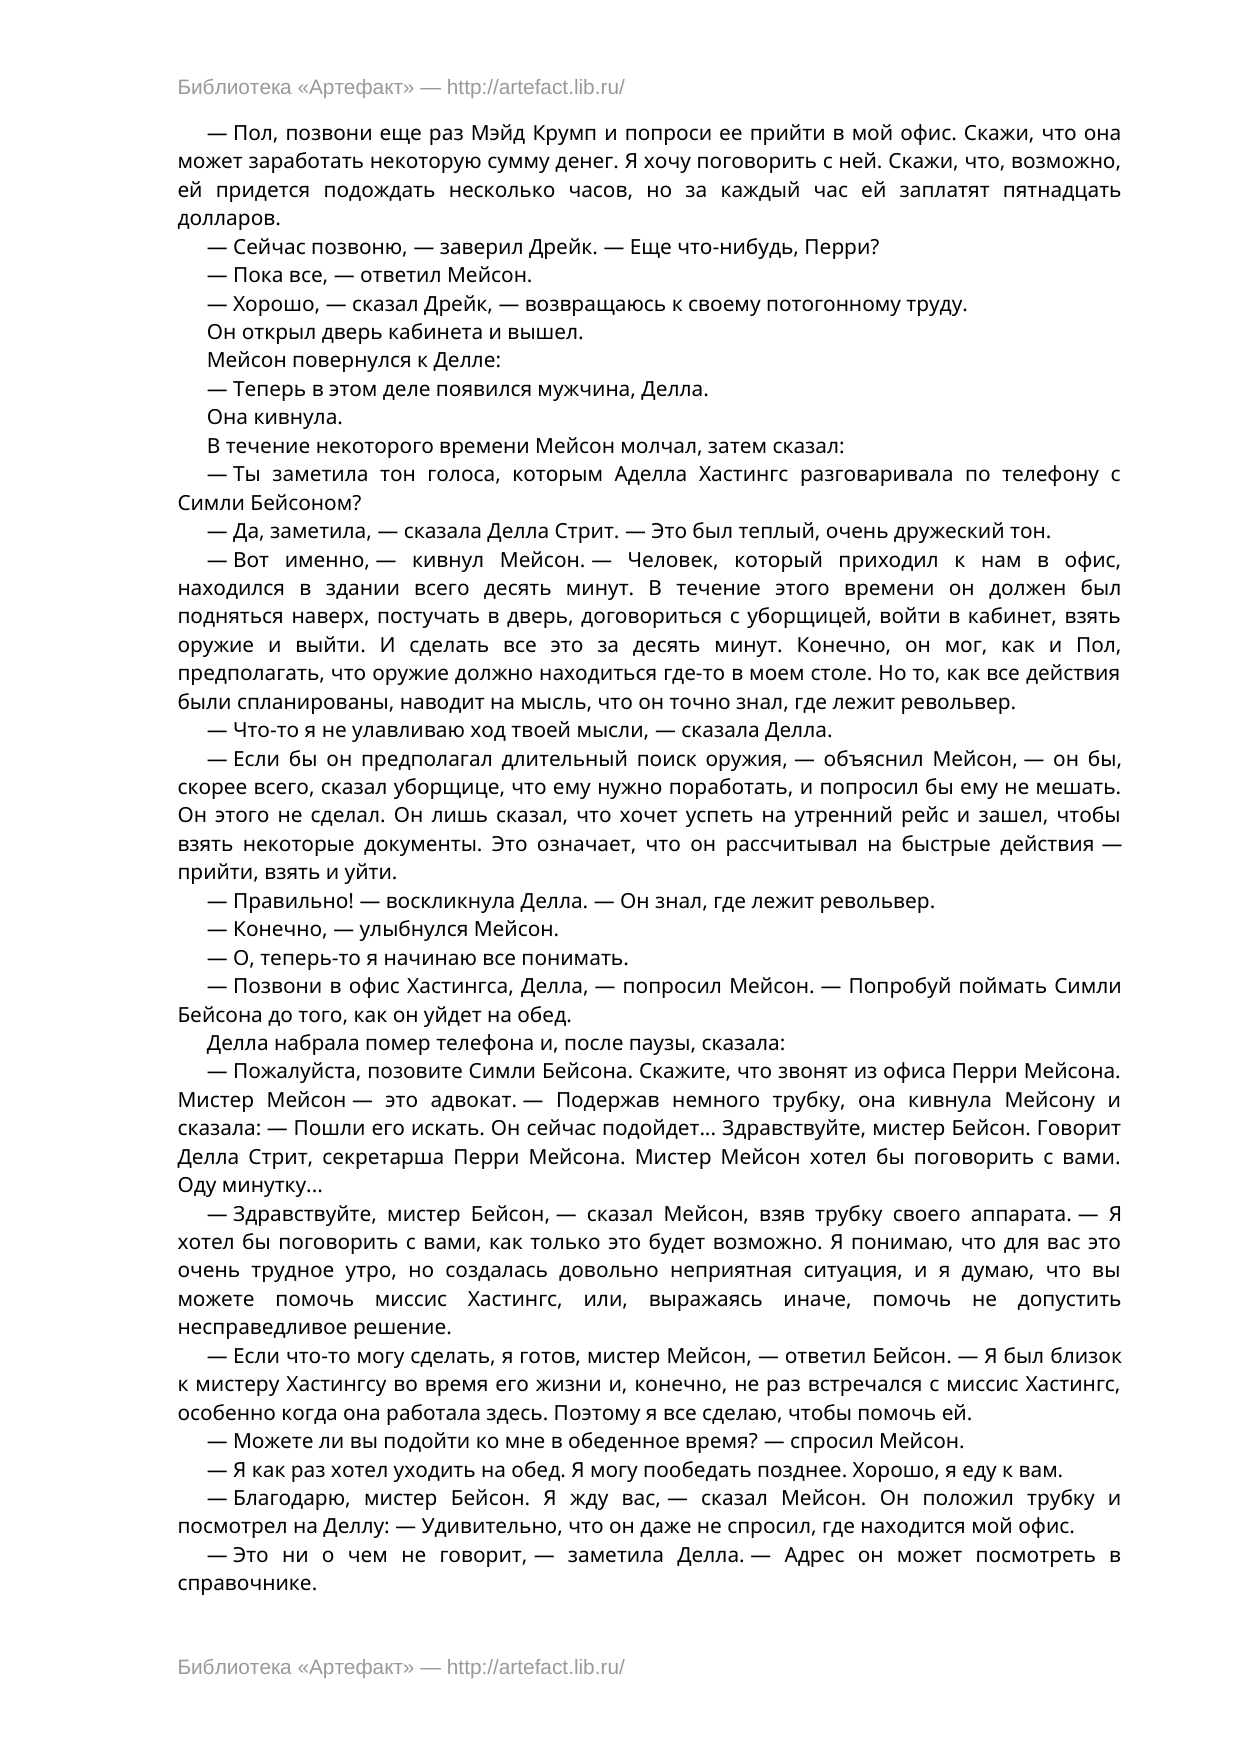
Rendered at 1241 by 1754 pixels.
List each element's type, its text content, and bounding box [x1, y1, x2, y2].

text — Правильно! — воскликнула Делла. — Он знал, где лежит револьвер. [177, 886, 1122, 914]
text — Можете ли вы подойти ко мне в обеденное время? — спросил Мейсон. [177, 1426, 1122, 1455]
text — Пол, позвони еще раз Мэйд Крумп и попроси ее прийти в мой офис. Скажи, что она может заработать некоторую сумму денег. Я хочу поговорить с ней. Скажи, что, возможно, ей придется подождать несколько часов, но за каждый час ей заплатят пятнадцать долларов. [177, 118, 1122, 232]
text — Пожалуйста, позовите Симли Бейсона. Скажите, что звонят из офиса Перри Мейсона. Мистер Мейсон — это адвокат. — Подержав немного трубку, она кивнула Мейсону и сказала: — Пошли его искать. Он сейчас подойдет... Здравствуйте, мистер Бейсон. Говорит Делла Стрит, секретарша Перри Мейсона. Мистер Мейсон хотел бы поговорить с вами. Оду минутку... [177, 1057, 1122, 1199]
text Она кивнула. [177, 402, 1122, 431]
text — Да, заметила, — сказала Делла Стрит. — Это был теплый, очень дружеский тон. [177, 516, 1122, 545]
text — Здравствуйте, мистер Бейсон, — сказал Мейсон, взяв трубку своего аппарата. — Я хотел бы поговорить с вами, как только это будет возможно. Я понимаю, что для вас это очень трудное утро, но создалась довольно неприятная ситуация, и я думаю, что вы можете помочь миссис Хастингс, или, выражаясь иначе, помочь не допустить несправедливое решение. [177, 1199, 1122, 1341]
text — О, теперь-то я начинаю все понимать. [177, 943, 1122, 971]
text — Ты заметила тон голоса, которым Аделла Хастингс разговаривала по телефону с Симли Бейсоном? [177, 459, 1122, 516]
text — Вот именно, — кивнул Мейсон. — Человек, который приходил к нам в офис, находился в здании всего десять минут. В течение этого времени он должен был подняться наверх, постучать в дверь, договориться с уборщицей, войти в кабинет, взять оружие и выйти. И сделать все это за десять минут. Конечно, он мог, как и Пол, предполагать, что оружие должно находиться где-то в моем столе. Но то, как все действия были спланированы, наводит на мысль, что он точно знал, где лежит револьвер. [177, 545, 1122, 715]
text — Если бы он предполагал длительный поиск оружия, — объяснил Мейсон, — он бы, скорее всего, сказал уборщице, что ему нужно поработать, и попросил бы ему не мешать. Он этого не сделал. Он лишь сказал, что хочет успеть на утренний рейс и зашел, чтобы взять некоторые документы. Это означает, что он рассчитывал на быстрые действия — прийти, взять и уйти. [177, 744, 1122, 886]
text — Конечно, — улыбнулся Мейсон. [177, 914, 1122, 943]
text В течение некоторого времени Мейсон молчал, затем сказал: [177, 431, 1122, 459]
text — Сейчас позвоню, — заверил Дрейк. — Еще что-нибудь, Перри? [177, 232, 1122, 260]
text — Хорошо, — сказал Дрейк, — возвращаюсь к своему потогонному труду. [177, 289, 1122, 317]
text Он открыл дверь кабинета и вышел. [177, 317, 1122, 346]
text — Теперь в этом деле появился мужчина, Делла. [177, 374, 1122, 402]
text — Я как раз хотел уходить на обед. Я могу пообедать позднее. Хорошо, я еду к вам. [177, 1455, 1122, 1483]
text — Благодарю, мистер Бейсон. Я жду вас, — сказал Мейсон. Он положил трубку и посмотрел на Деллу: — Удивительно, что он даже не спросил, где находится мой офис. [177, 1483, 1122, 1540]
text — Если что-то могу сделать, я готов, мистер Мейсон, — ответил Бейсон. — Я был близок к мистеру Хастингсу во время его жизни и, конечно, не раз встречался с миссис Хастингс, особенно когда она работала здесь. Поэтому я все сделаю, чтобы помочь ей. [177, 1341, 1122, 1426]
text — Это ни о чем не говорит, — заметила Делла. — Адрес он может посмотреть в справочнике. [177, 1540, 1122, 1597]
text — Позвони в офис Хастингса, Делла, — попросил Мейсон. — Попробуй поймать Симли Бейсона до того, как он уйдет на обед. [177, 971, 1122, 1028]
text Мейсон повернулся к Делле: [177, 346, 1122, 374]
text — Что-то я не улавливаю ход твоей мысли, — сказала Делла. [177, 715, 1122, 744]
text Делла набрала помер телефона и, после паузы, сказала: [177, 1028, 1122, 1057]
text — Пока все, — ответил Мейсон. [177, 260, 1122, 289]
